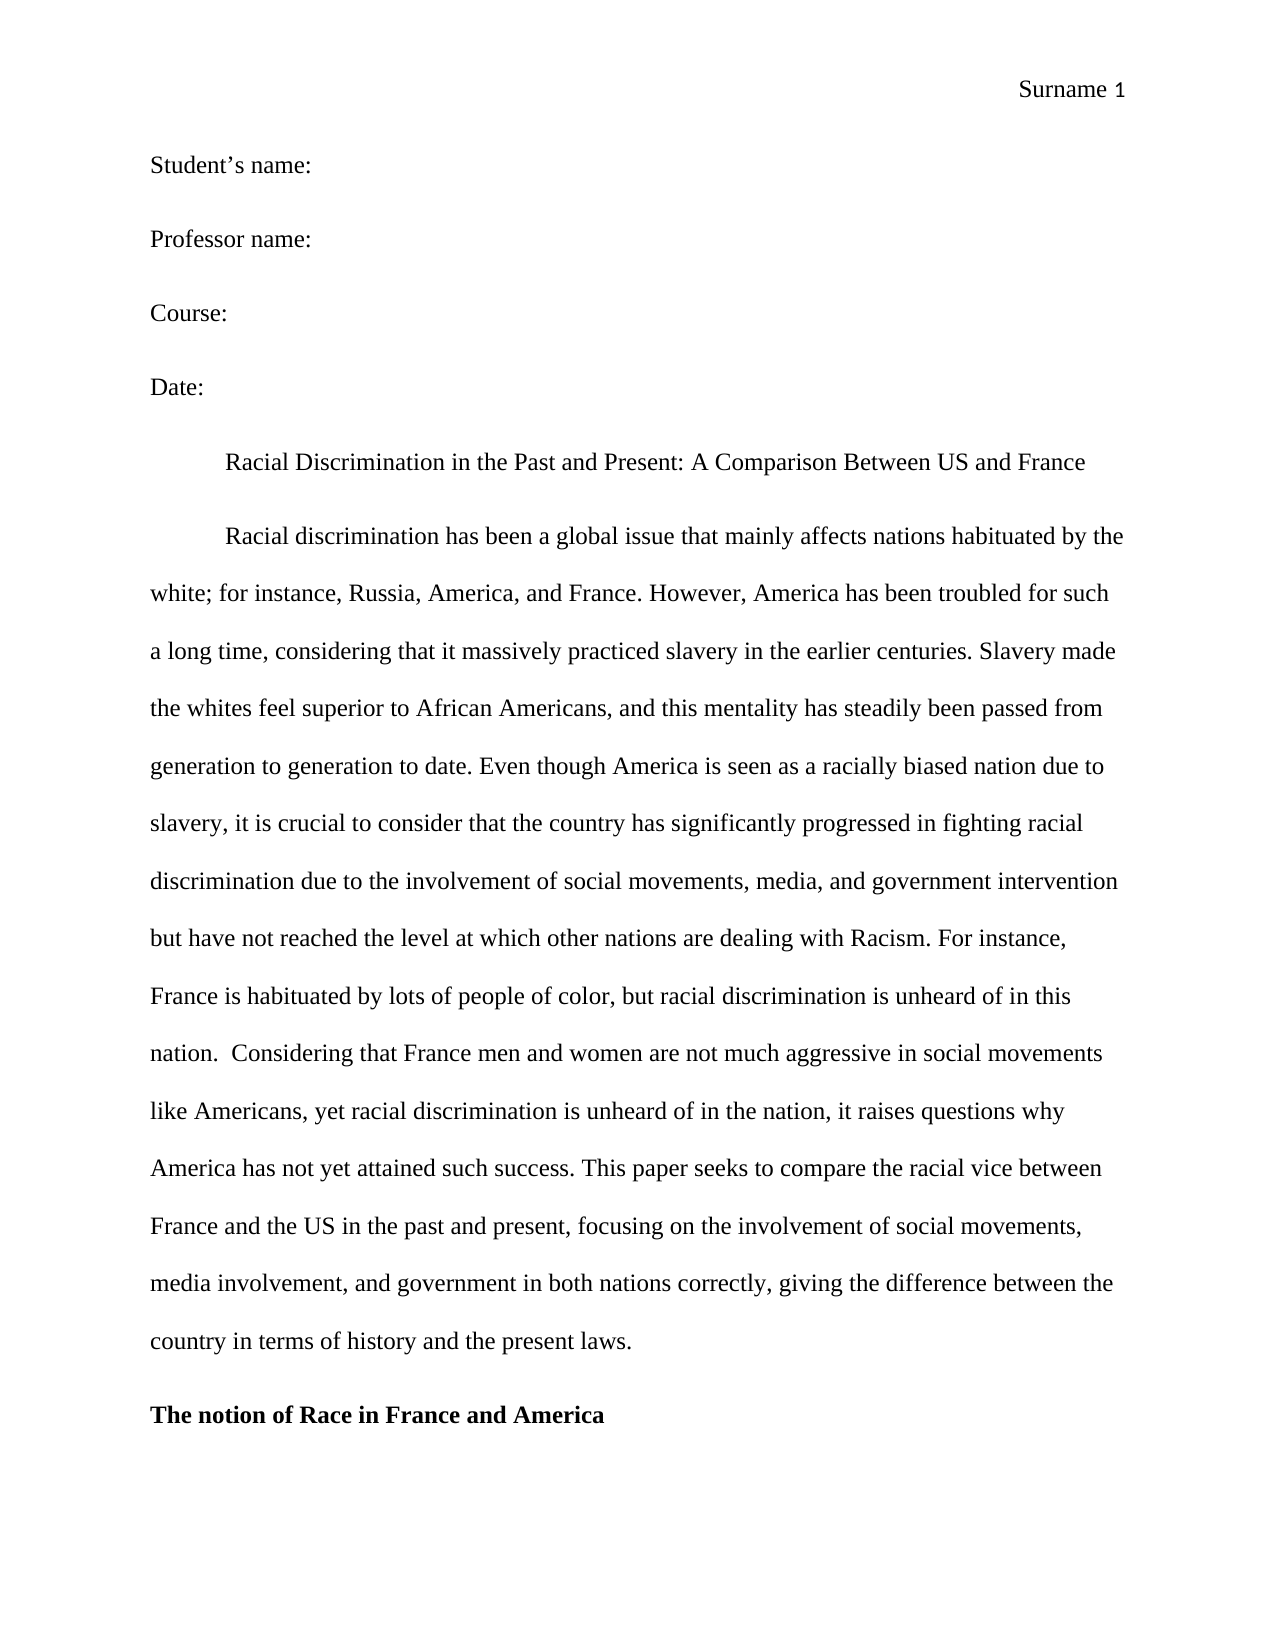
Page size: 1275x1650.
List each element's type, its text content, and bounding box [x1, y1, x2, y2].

text Course: [150, 298, 1125, 327]
text The notion of Race in France and America [150, 1400, 1125, 1429]
text Racial discrimination has been a global issue that mainly affects nations habituated by the white; for instance, Russia, America, and France. However, America has been troubled for such a long time, considering that it massively practiced slavery in the earlier centuries. Slavery made the whites feel superior to African Americans, and this mentality has steadily been passed from generation to generation to date. Even though America is seen as a racially biased nation due to slavery, it is crucial to consider that the country has significantly progressed in fighting racial discrimination due to the involvement of social movements, media, and government intervention but have not reached the level at which other nations are dealing with Racism. For instance, France is habituated by lots of people of color, but racial discrimination is unheard of in this nation. Considering that France men and women are not much aggressive in social movements like Americans, yet racial discrimination is unheard of in the nation, it raises questions why America has not yet attained such success. This paper seeks to compare the racial vice between France and the US in the past and present, focusing on the involvement of social movements, media involvement, and government in both nations correctly, giving the difference between the country in terms of history and the present laws. [150, 521, 1125, 1354]
text Date: [150, 372, 1125, 401]
text Student’s name: [150, 150, 1125, 179]
text Racial Discrimination in the Past and Present: A Comparison Between US and France [150, 447, 1125, 475]
text Professor name: [150, 224, 1125, 253]
